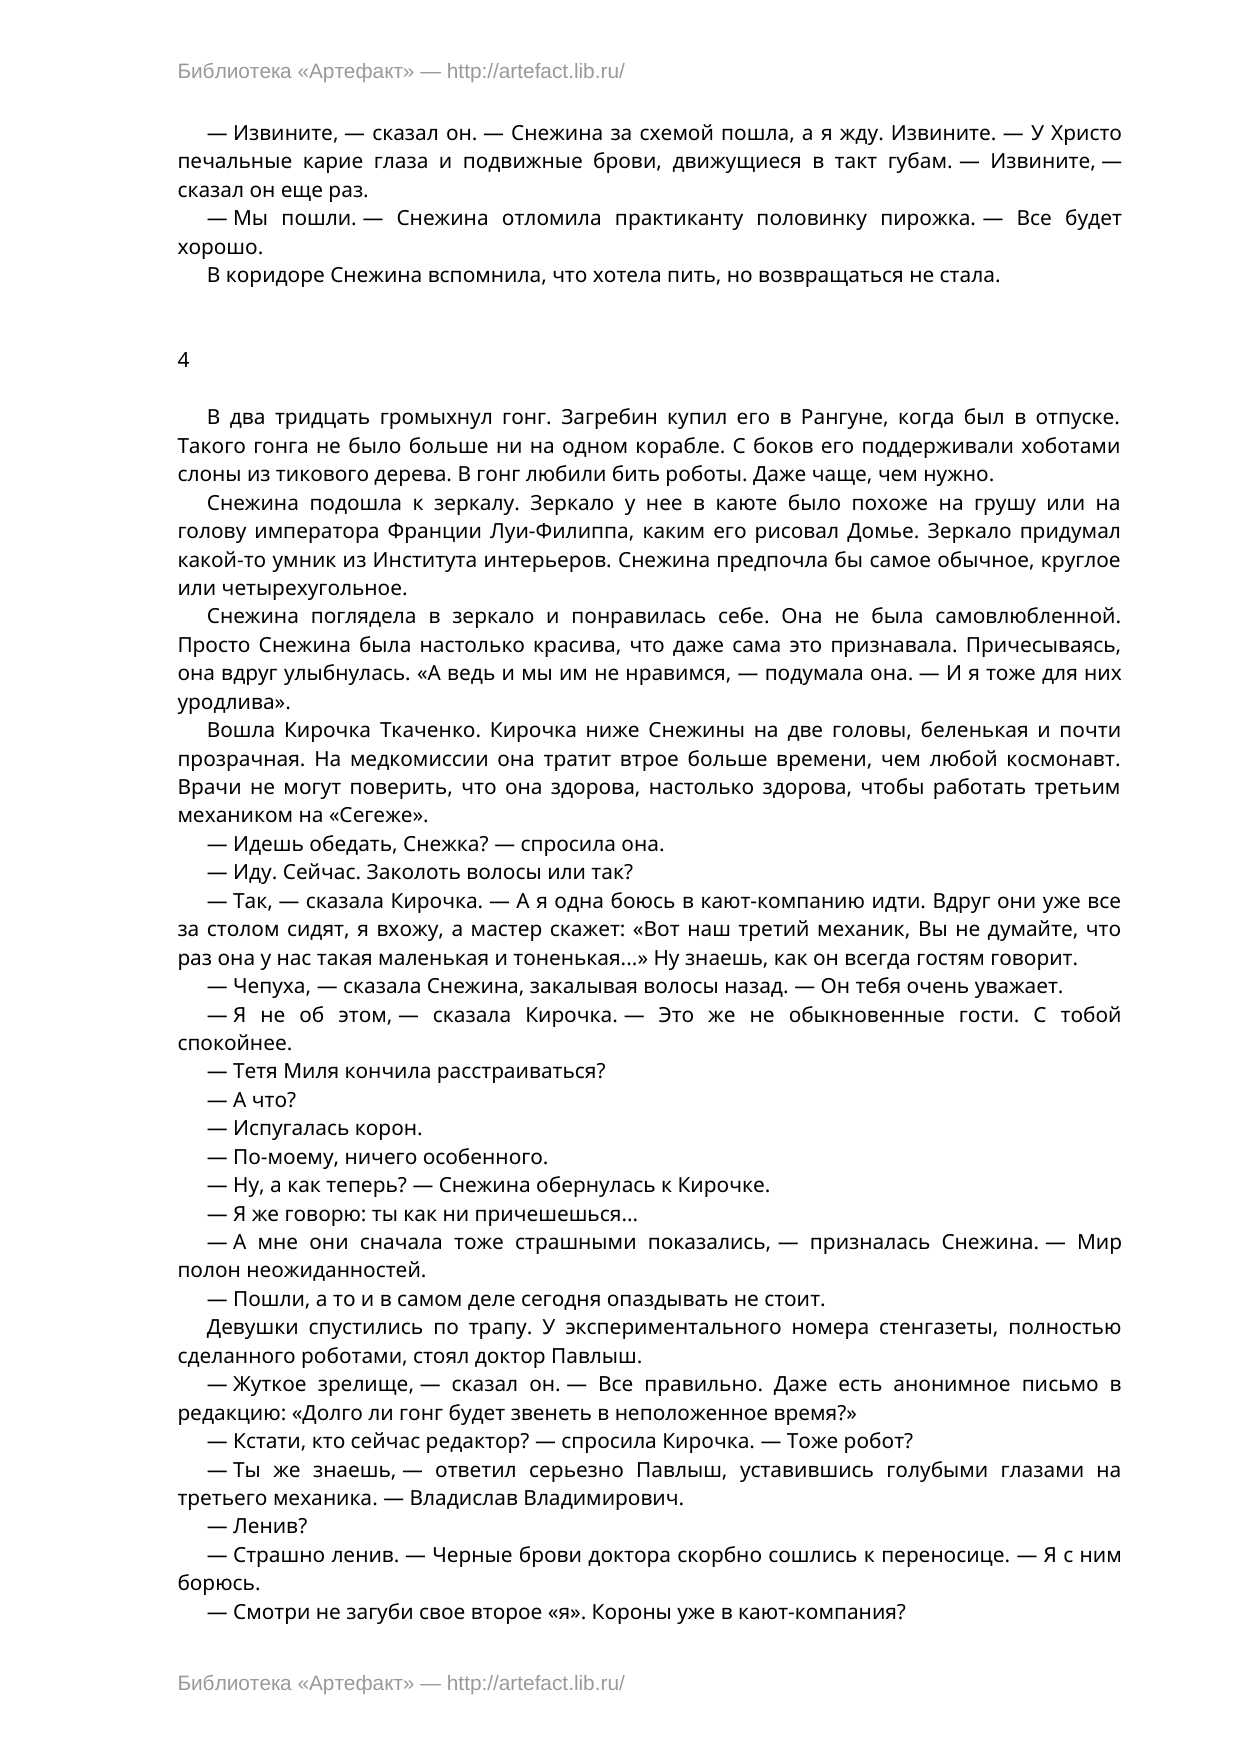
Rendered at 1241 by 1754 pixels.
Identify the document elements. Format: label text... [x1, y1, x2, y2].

text В два тридцать громыхнул гонг. Загребин купил его в Рангуне, когда был в отпуске. Такого гонга не было больше ни на одном корабле. С боков его поддерживали хоботами слоны из тикового дерева. В гонг любили бить роботы. Даже чаще, чем нужно. [177, 402, 1122, 488]
text В коридоре Снежина вспомнила, что хотела пить, но возвращаться не стала. [177, 260, 1122, 289]
text Снежина поглядела в зеркало и понравилась себе. Она не была самовлюбленной. Просто Снежина была настолько красива, что даже сама это признавала. Причесываясь, она вдруг улыбнулась. «А ведь и мы им не нравимся, — подумала она. — И я тоже для них уродлива». [177, 602, 1122, 715]
text Снежина подошла к зеркалу. Зеркало у нее в каюте было похоже на грушу или на голову императора Франции Луи-Филиппа, каким его рисовал Домье. Зеркало придумал какой-то умник из Института интерьеров. Снежина предпочла бы самое обычное, круглое или четырехугольное. [177, 488, 1122, 602]
text — По-моему, ничего особенного. [177, 1142, 1122, 1170]
text — Извините, — сказал он. — Снежина за схемой пошла, а я жду. Извините. — У Христо печальные карие глаза и подвижные брови, движущиеся в такт губам. — Извините, — сказал он еще раз. [177, 118, 1122, 203]
text — Я не об этом, — сказала Кирочка. — Это же не обыкновенные гости. С тобой спокойнее. [177, 1000, 1122, 1057]
text — Тетя Миля кончила расстраиваться? [177, 1057, 1122, 1085]
text — Пошли, а то и в самом деле сегодня опаздывать не стоит. [177, 1284, 1122, 1312]
text — Смотри не загуби свое второе «я». Короны уже в кают-компания? [177, 1597, 1122, 1625]
text — Кстати, кто сейчас редактор? — спросила Кирочка. — Тоже робот? [177, 1426, 1122, 1455]
text Вошла Кирочка Ткаченко. Кирочка ниже Снежины на две головы, беленькая и почти прозрачная. На медкомиссии она тратит втрое больше времени, чем любой космонавт. Врачи не могут поверить, что она здорова, настолько здорова, чтобы работать третьим механиком на «Сегеже». [177, 715, 1122, 829]
text — А мне они сначала тоже страшными показались, — призналась Снежина. — Мир полон неожиданностей. [177, 1227, 1122, 1284]
text — Идешь обедать, Снежка? — спросила она. [177, 829, 1122, 857]
text — Испугалась корон. [177, 1113, 1122, 1142]
text — Ну, а как теперь? — Снежина обернулась к Кирочке. [177, 1170, 1122, 1199]
text — Ты же знаешь, — ответил серьезно Павлыш, уставившись голубыми глазами на третьего механика. — Владислав Владимирович. [177, 1455, 1122, 1512]
text — Я же говорю: ты как ни причешешься... [177, 1199, 1122, 1227]
text — Иду. Сейчас. Заколоть волосы или так? [177, 857, 1122, 886]
text — Страшно ленив. — Черные брови доктора скорбно сошлись к переносице. — Я с ним борюсь. [177, 1540, 1122, 1597]
text — А что? [177, 1085, 1122, 1113]
text — Мы пошли. — Снежина отломила практиканту половинку пирожка. — Все будет хорошо. [177, 203, 1122, 260]
text Девушки спустились по трапу. У экспериментального номера стенгазеты, полностью сделанного роботами, стоял доктор Павлыш. [177, 1312, 1122, 1369]
text — Чепуха, — сказала Снежина, закалывая волосы назад. — Он тебя очень уважает. [177, 971, 1122, 1000]
text — Ленив? [177, 1512, 1122, 1540]
subtitle 4 [177, 346, 1122, 374]
text — Так, — сказала Кирочка. — А я одна боюсь в кают-компанию идти. Вдруг они уже все за столом сидят, я вхожу, а мастер скажет: «Вот наш третий механик, Вы не думайте, что раз она у нас такая маленькая и тоненькая...» Ну знаешь, как он всегда гостям говорит. [177, 886, 1122, 971]
text — Жуткое зрелище, — сказал он. — Все правильно. Даже есть анонимное письмо в редакцию: «Долго ли гонг будет звенеть в неположенное время?» [177, 1369, 1122, 1426]
